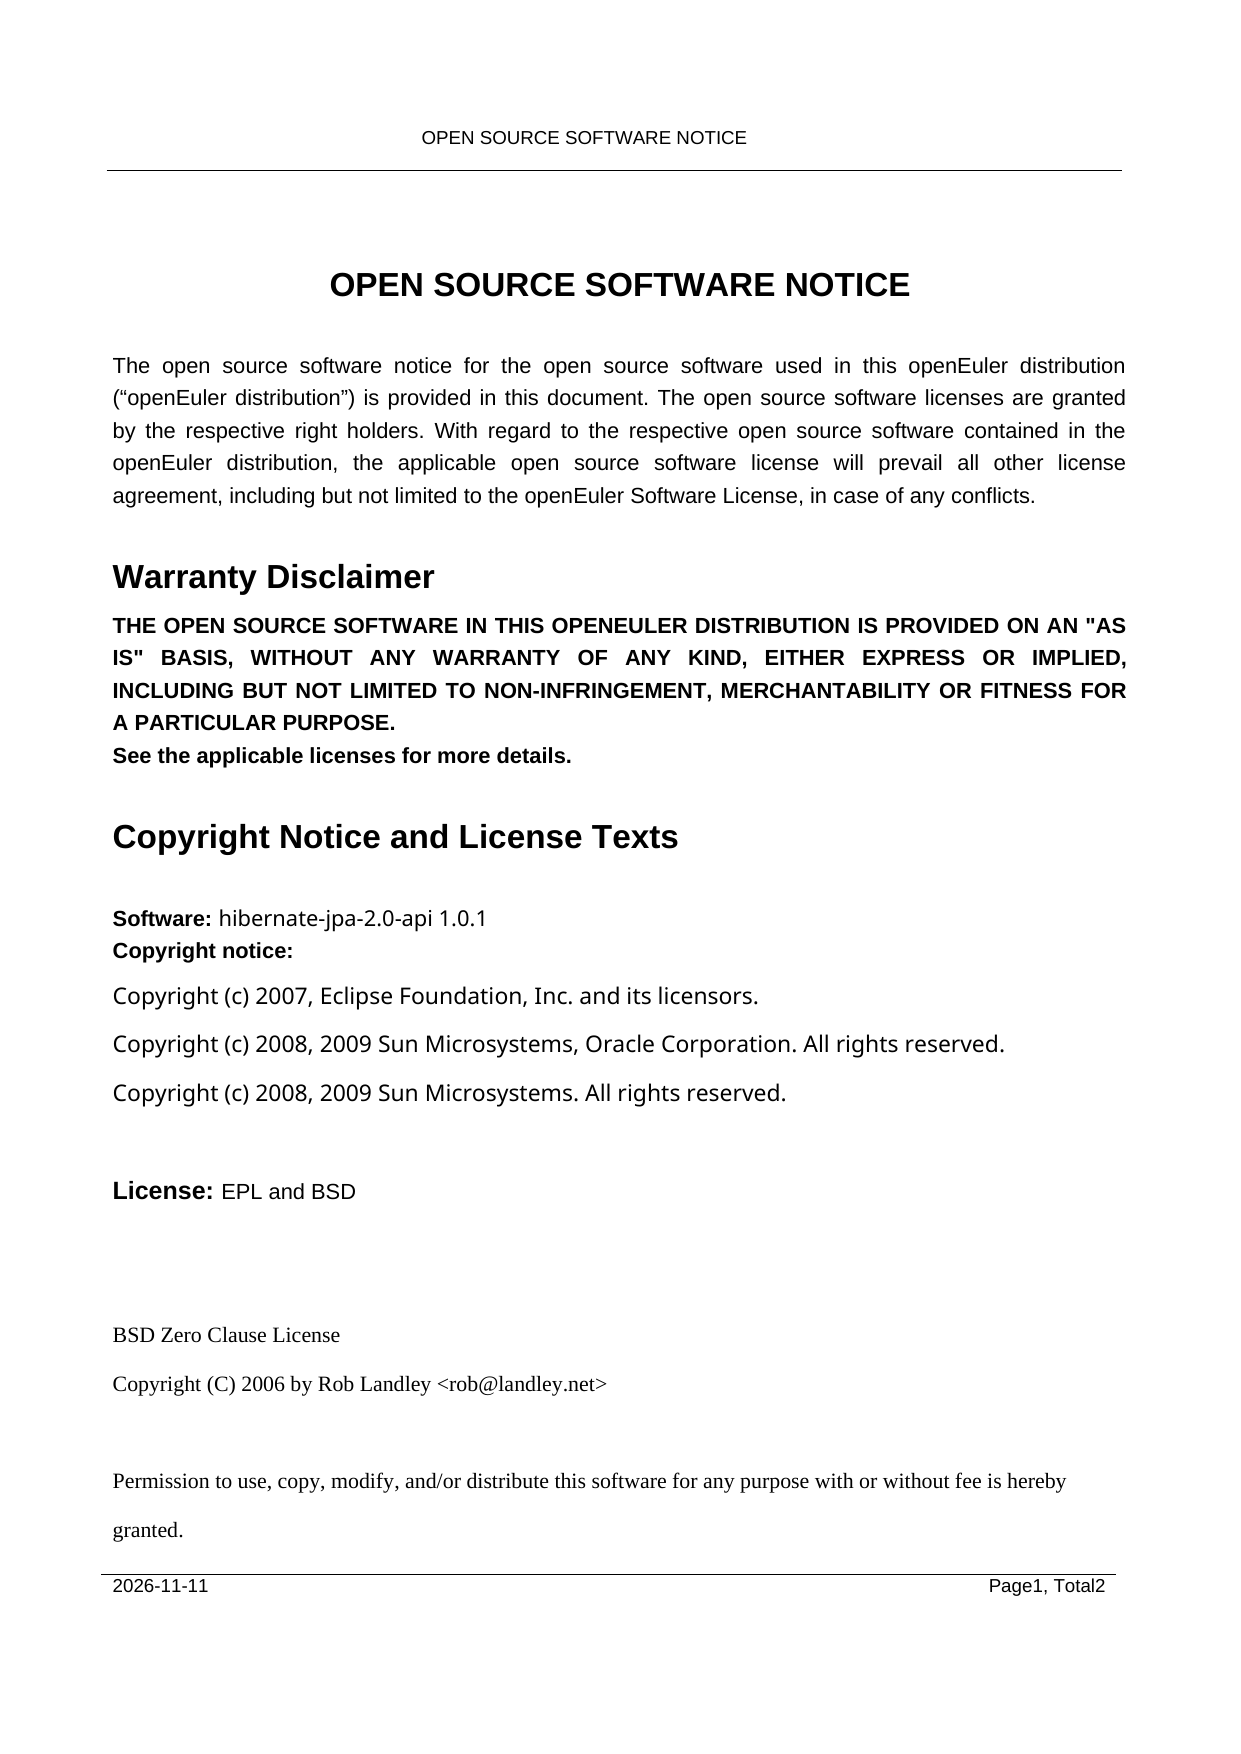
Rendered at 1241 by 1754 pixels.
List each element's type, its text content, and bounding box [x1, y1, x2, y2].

text Copyright notice: [112, 934, 1128, 966]
text The open source software notice for the open source software used in this openEuler distribution (“openEuler distribution”) is provided in this document. The open source software licenses are granted by the respective right holders. With regard to the respective open source software contained in the openEuler distribution, the applicable open source software license will prevail all other license agreement, including but not limited to the openEuler Software License, in case of any conflicts. [112, 349, 1128, 511]
text Copyright (c) 2007, Eclipse Foundation, Inc. and its licensors. Copyright (c) 2008, 2009 Sun Microsystems, Oracle Corporation. All rights reserved. Copyright (c) 2008, 2009 Sun Microsystems. All rights reserved. [112, 979, 1128, 1158]
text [112, 1221, 1128, 1546]
text THE OPEN SOURCE SOFTWARE IN THIS OPENEULER DISTRIBUTION IS PROVIDED ON AN "AS IS" BASIS, WITHOUT ANY WARRANTY OF ANY KIND, EITHER EXPRESS OR IMPLIED, INCLUDING BUT NOT LIMITED TO NON-INFRINGEMENT, MERCHANTABILITY OR FITNESS FOR A PARTICULAR PURPOSE. See the applicable licenses for more details. [112, 609, 1128, 771]
text OPEN SOURCE SOFTWARE NOTICE [112, 251, 1128, 316]
text License: EPL and BSD [112, 1174, 1128, 1207]
text Warranty Disclaimer [112, 544, 1128, 609]
text Software: hibernate-jpa-2.0-api 1.0.1 [112, 901, 1128, 934]
text Copyright Notice and License Texts [112, 804, 1128, 869]
